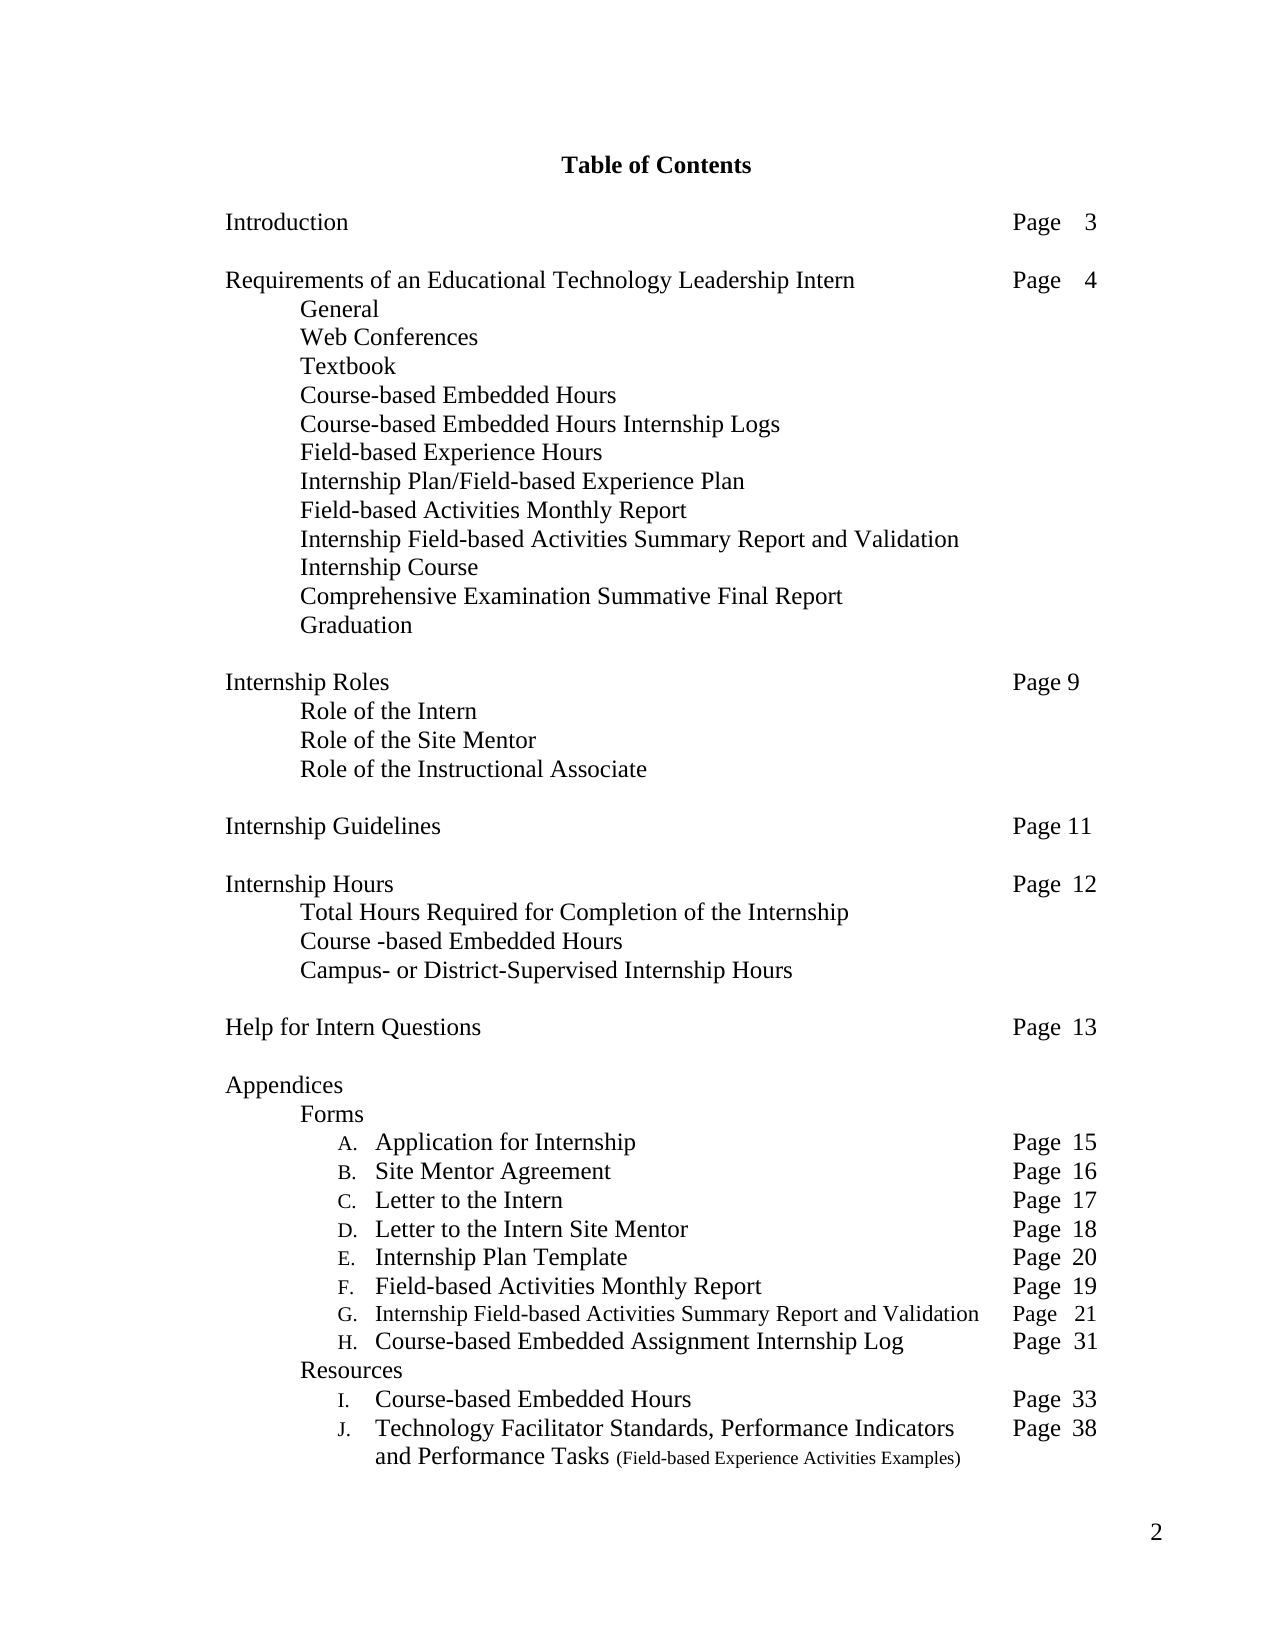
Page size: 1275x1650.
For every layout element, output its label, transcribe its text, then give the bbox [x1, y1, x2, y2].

text Internship Course [300, 552, 1162, 581]
list Application for Internship Page 15 [337, 1127, 1162, 1156]
list Internship Field-based Activities Summary Report and Validation Page 21 [337, 1300, 1162, 1326]
text Comprehensive Examination Summative Final Report [300, 581, 1162, 610]
text Graduation [300, 610, 1162, 639]
text Internship Hours Page 12 [225, 869, 1162, 897]
list Course-based Embedded Assignment Internship Log Page 31 [337, 1326, 1162, 1355]
text Course-based Embedded Hours Internship Logs [225, 409, 1162, 437]
text Resources [225, 1355, 1162, 1384]
text Requirements of an Educational Technology Leadership Intern Page 4 [225, 265, 1162, 294]
list Internship Plan Template Page 20 [337, 1242, 1162, 1271]
text Course -based Embedded Hours [225, 926, 1162, 955]
text Campus- or District-Supervised Internship Hours [225, 955, 1162, 984]
text Introduction Page 3 [225, 207, 1162, 236]
text and Performance Tasks (Field-based Experience Activities Examples) [375, 1441, 1162, 1470]
text General [225, 294, 1162, 322]
text Table of Contents [150, 150, 1162, 179]
list Field-based Activities Monthly Report Page 19 [337, 1271, 1162, 1300]
text Field-based Experience Hours [300, 437, 1162, 466]
text Field-based Activities Monthly Report [300, 495, 1162, 524]
text Internship Guidelines Page 11 [225, 811, 1162, 840]
text Textbook [300, 351, 1162, 380]
text Help for Intern Questions Page 13 [225, 1012, 1162, 1041]
text Role of the Instructional Associate [300, 754, 1162, 782]
text Total Hours Required for Completion of the Internship [225, 897, 1162, 926]
text Role of the Site Mentor [300, 725, 1162, 754]
list Course-based Embedded Hours Page 33 [337, 1384, 1162, 1413]
text Appendices [225, 1070, 1162, 1099]
text Role of the Intern [300, 696, 1162, 725]
list Site Mentor Agreement Page 16 [337, 1156, 1162, 1185]
list Technology Facilitator Standards, Performance Indicators Page 38 [337, 1413, 1162, 1441]
list Letter to the Intern Site Mentor Page 18 [337, 1214, 1162, 1242]
text Internship Field-based Activities Summary Report and Validation [300, 524, 1162, 552]
list Letter to the Intern Page 17 [337, 1185, 1162, 1214]
text Internship Plan/Field-based Experience Plan [300, 466, 1162, 495]
text Course-based Embedded Hours [225, 380, 1162, 409]
text Internship Roles Page 9 [225, 667, 1162, 696]
text Forms [225, 1099, 1162, 1127]
text Web Conferences [225, 322, 1162, 351]
